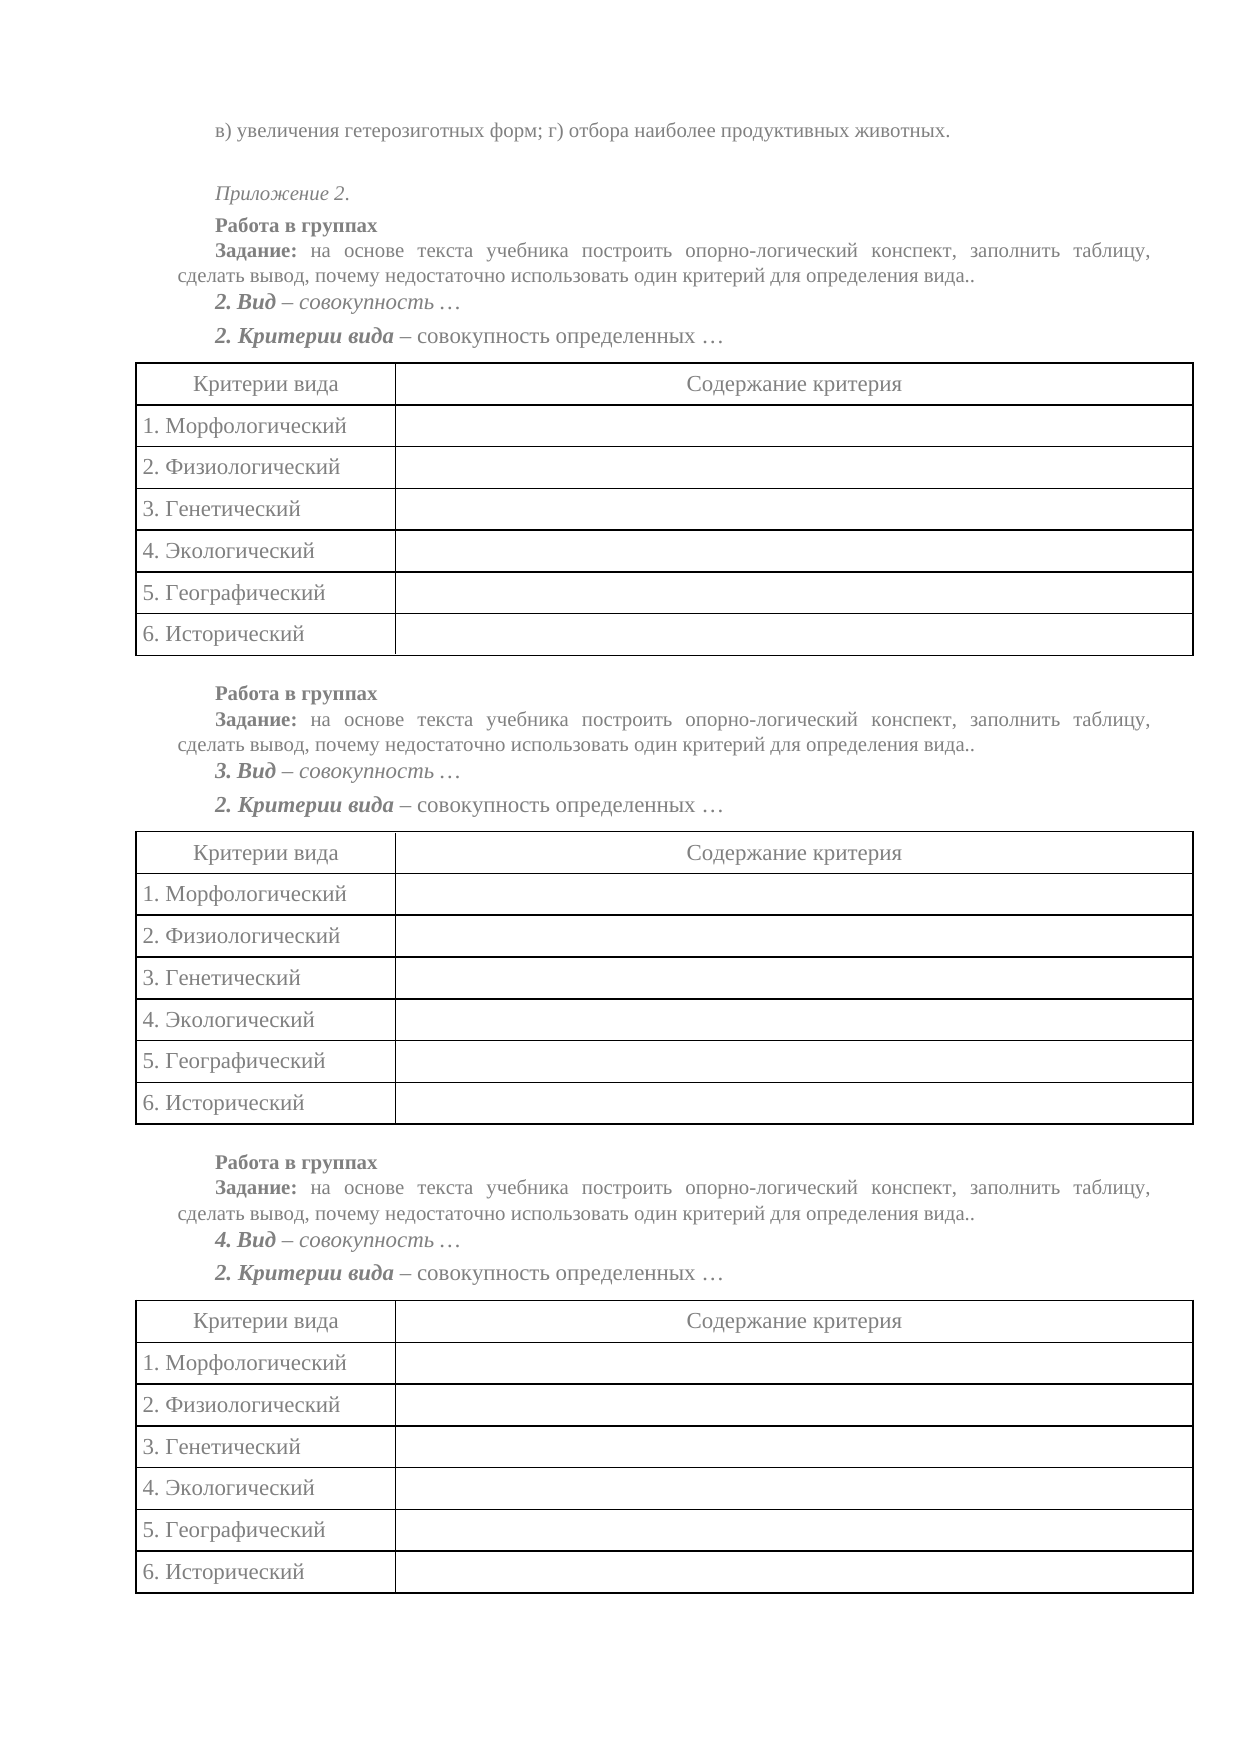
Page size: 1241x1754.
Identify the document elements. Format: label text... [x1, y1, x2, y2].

table_cell [396, 447, 1192, 487]
table_cell [396, 1427, 1192, 1467]
list Вид – совокупность … [215, 288, 1152, 314]
table_cell 6. Исторический [137, 1552, 395, 1592]
table_cell [396, 406, 1192, 446]
table_cell [396, 874, 1192, 914]
table_cell 1. Морфологический [137, 1343, 395, 1383]
list Вид – совокупность … [215, 757, 1152, 783]
table_header Содержание критерия [396, 1301, 1192, 1341]
table_cell 2. Физиологический [137, 1385, 395, 1425]
table_header Содержание критерия [396, 364, 1192, 404]
table_cell [396, 1552, 1192, 1592]
table_cell 2. Физиологический [137, 916, 395, 956]
table_header Критерии вида [137, 1301, 395, 1341]
table_cell 5. Географический [137, 1510, 395, 1550]
table_cell [396, 573, 1192, 613]
text Работа в группах [177, 212, 1152, 237]
list Вид – совокупность … [215, 1226, 1152, 1252]
table_cell 4. Экологический [137, 1468, 395, 1508]
table_cell [396, 1468, 1192, 1508]
text Приложение 2. [177, 181, 1152, 205]
table_cell 3. Генетический [137, 489, 395, 529]
text Работа в группах [177, 681, 1152, 705]
text 2. Критерии вида – совокупность определенных … [177, 791, 1152, 817]
table_cell 1. Морфологический [137, 874, 395, 914]
table_cell 3. Генетический [137, 958, 395, 998]
text 2. Критерии вида – совокупность определенных … [177, 322, 1152, 348]
table_cell 4. Экологический [137, 1000, 395, 1040]
table_cell [396, 531, 1192, 571]
table_cell [396, 1041, 1192, 1081]
table_cell 5. Географический [137, 573, 395, 613]
table_cell [396, 1000, 1192, 1040]
table_cell [396, 614, 1192, 654]
text в) увеличения гетерозиготных форм; г) отбора наиболее продуктивных животных. [177, 118, 1152, 142]
table_cell 3. Генетический [137, 1427, 395, 1467]
table_cell [396, 1083, 1192, 1123]
table_cell 4. Экологический [137, 531, 395, 571]
text Задание: на основе текста учебника построить опорно-логический конспект, заполнить таблицу, сделать вывод, почему недостаточно использовать один критерий для определения вида.. [177, 706, 1152, 756]
table_cell 2. Физиологический [137, 447, 395, 487]
table_cell 6. Исторический [137, 614, 395, 654]
text Задание: на основе текста учебника построить опорно-логический конспект, заполнить таблицу, сделать вывод, почему недостаточно использовать один критерий для определения вида.. [177, 238, 1152, 287]
table_header Критерии вида [137, 832, 395, 873]
table_header Критерии вида [137, 364, 395, 404]
table_cell [396, 916, 1192, 956]
text Задание: на основе текста учебника построить опорно-логический конспект, заполнить таблицу, сделать вывод, почему недостаточно использовать один критерий для определения вида.. [177, 1175, 1152, 1224]
table_cell 6. Исторический [137, 1083, 395, 1123]
table_header Содержание критерия [396, 832, 1192, 873]
table_cell 5. Географический [137, 1041, 395, 1081]
table_cell [396, 1510, 1192, 1550]
table_cell [396, 958, 1192, 998]
text 2. Критерии вида – совокупность определенных … [177, 1259, 1152, 1286]
table_cell [396, 1343, 1192, 1383]
table_cell 1. Морфологический [137, 406, 395, 446]
text Работа в группах [177, 1150, 1152, 1174]
table_cell [396, 489, 1192, 529]
table_cell [396, 1385, 1192, 1425]
